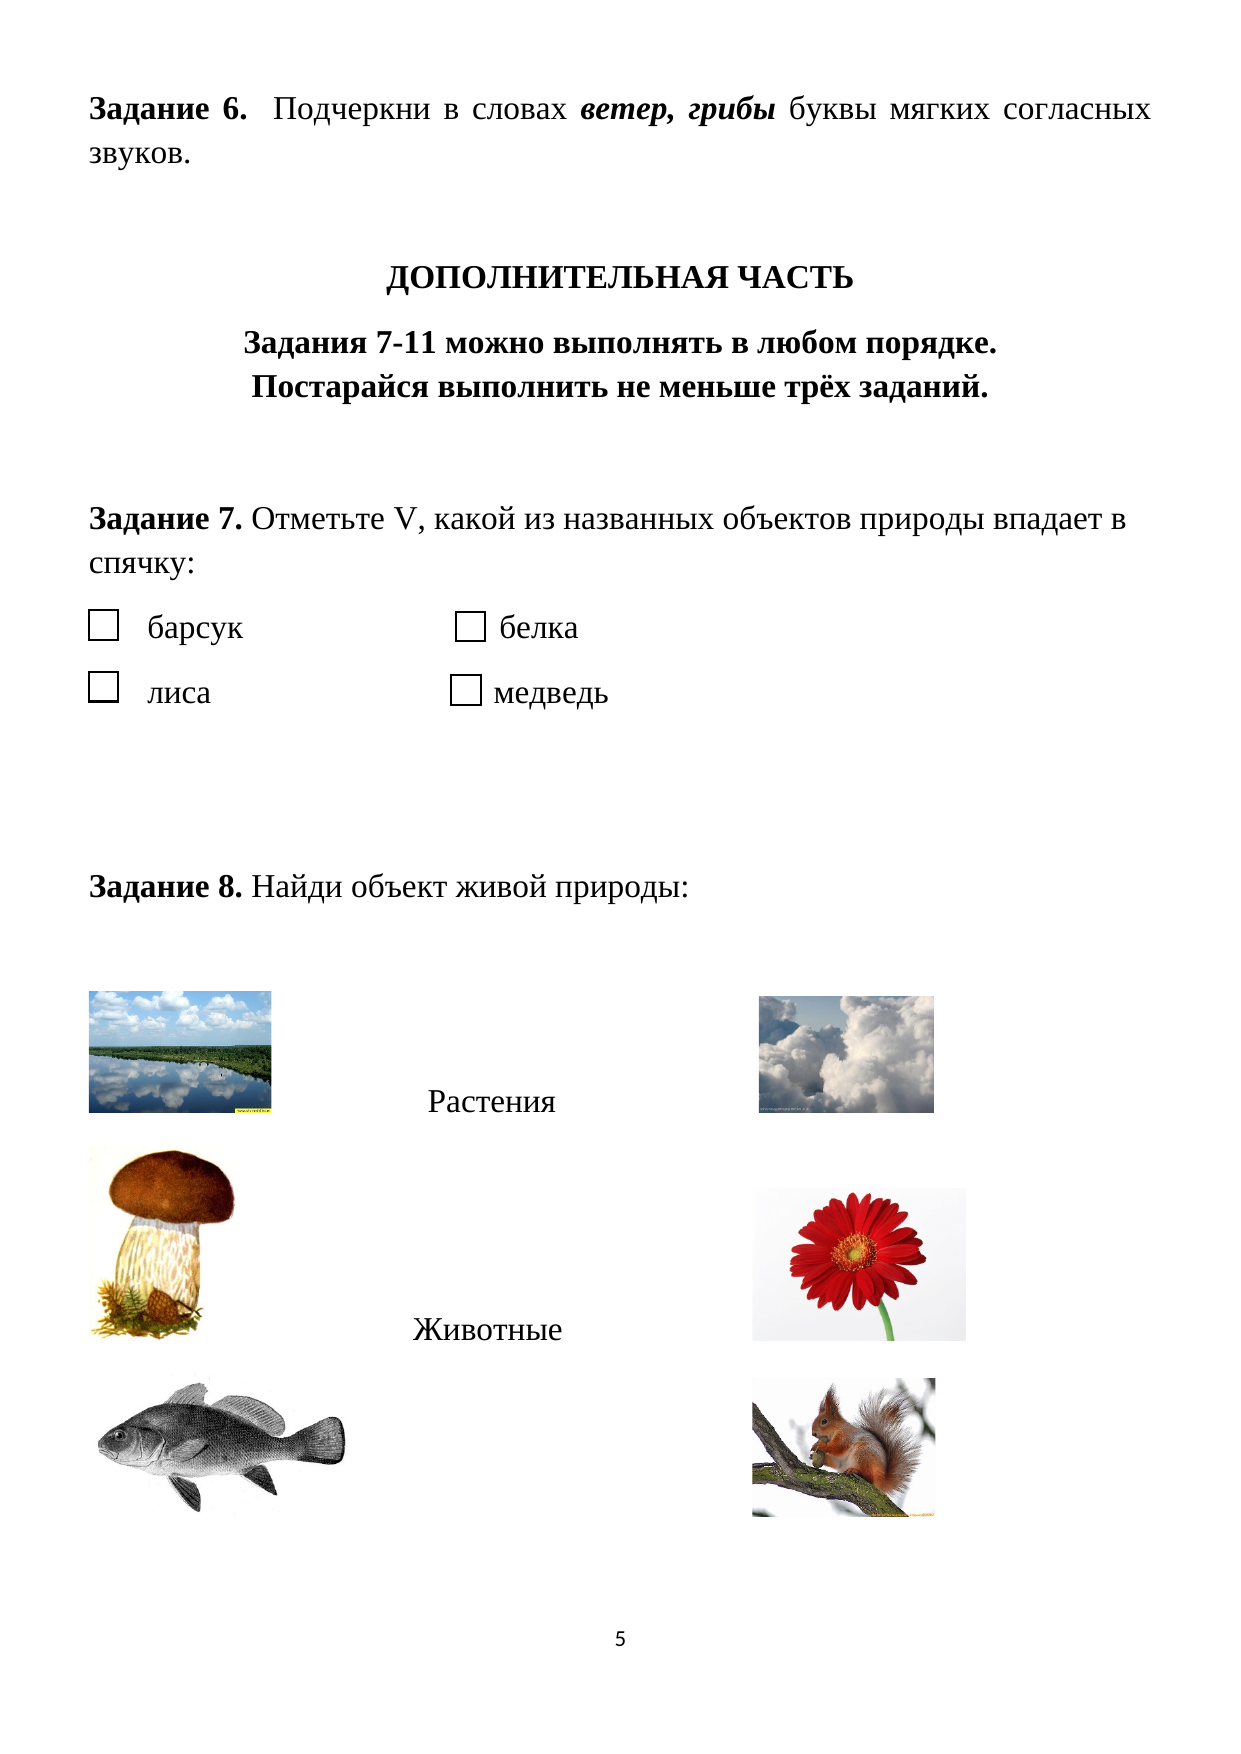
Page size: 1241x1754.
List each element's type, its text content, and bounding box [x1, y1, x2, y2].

text лиса медведь [89, 672, 1152, 710]
picture [88, 991, 272, 1113]
text Задание 8. Найди объект живой природы: [89, 867, 1152, 905]
picture [88, 1146, 240, 1341]
text Задания 7-11 можно выполнять в любом порядке. [89, 322, 1152, 360]
text Постарайся выполнить не меньше трёх заданий. [89, 366, 1152, 404]
text ДОПОЛНИТЕЛЬНАЯ ЧАСТЬ [89, 257, 1152, 295]
picture [758, 996, 934, 1113]
picture [88, 1373, 351, 1517]
picture [752, 1188, 966, 1341]
text Задание 6. Подчеркни в словах ветер, грибы буквы мягких согласных звуков. [89, 89, 1152, 171]
text Задание 7. Отметьте V, какой из названных объектов природы впадает в спячку: [89, 498, 1152, 581]
picture [752, 1378, 936, 1517]
text барсук белка [89, 607, 1152, 645]
